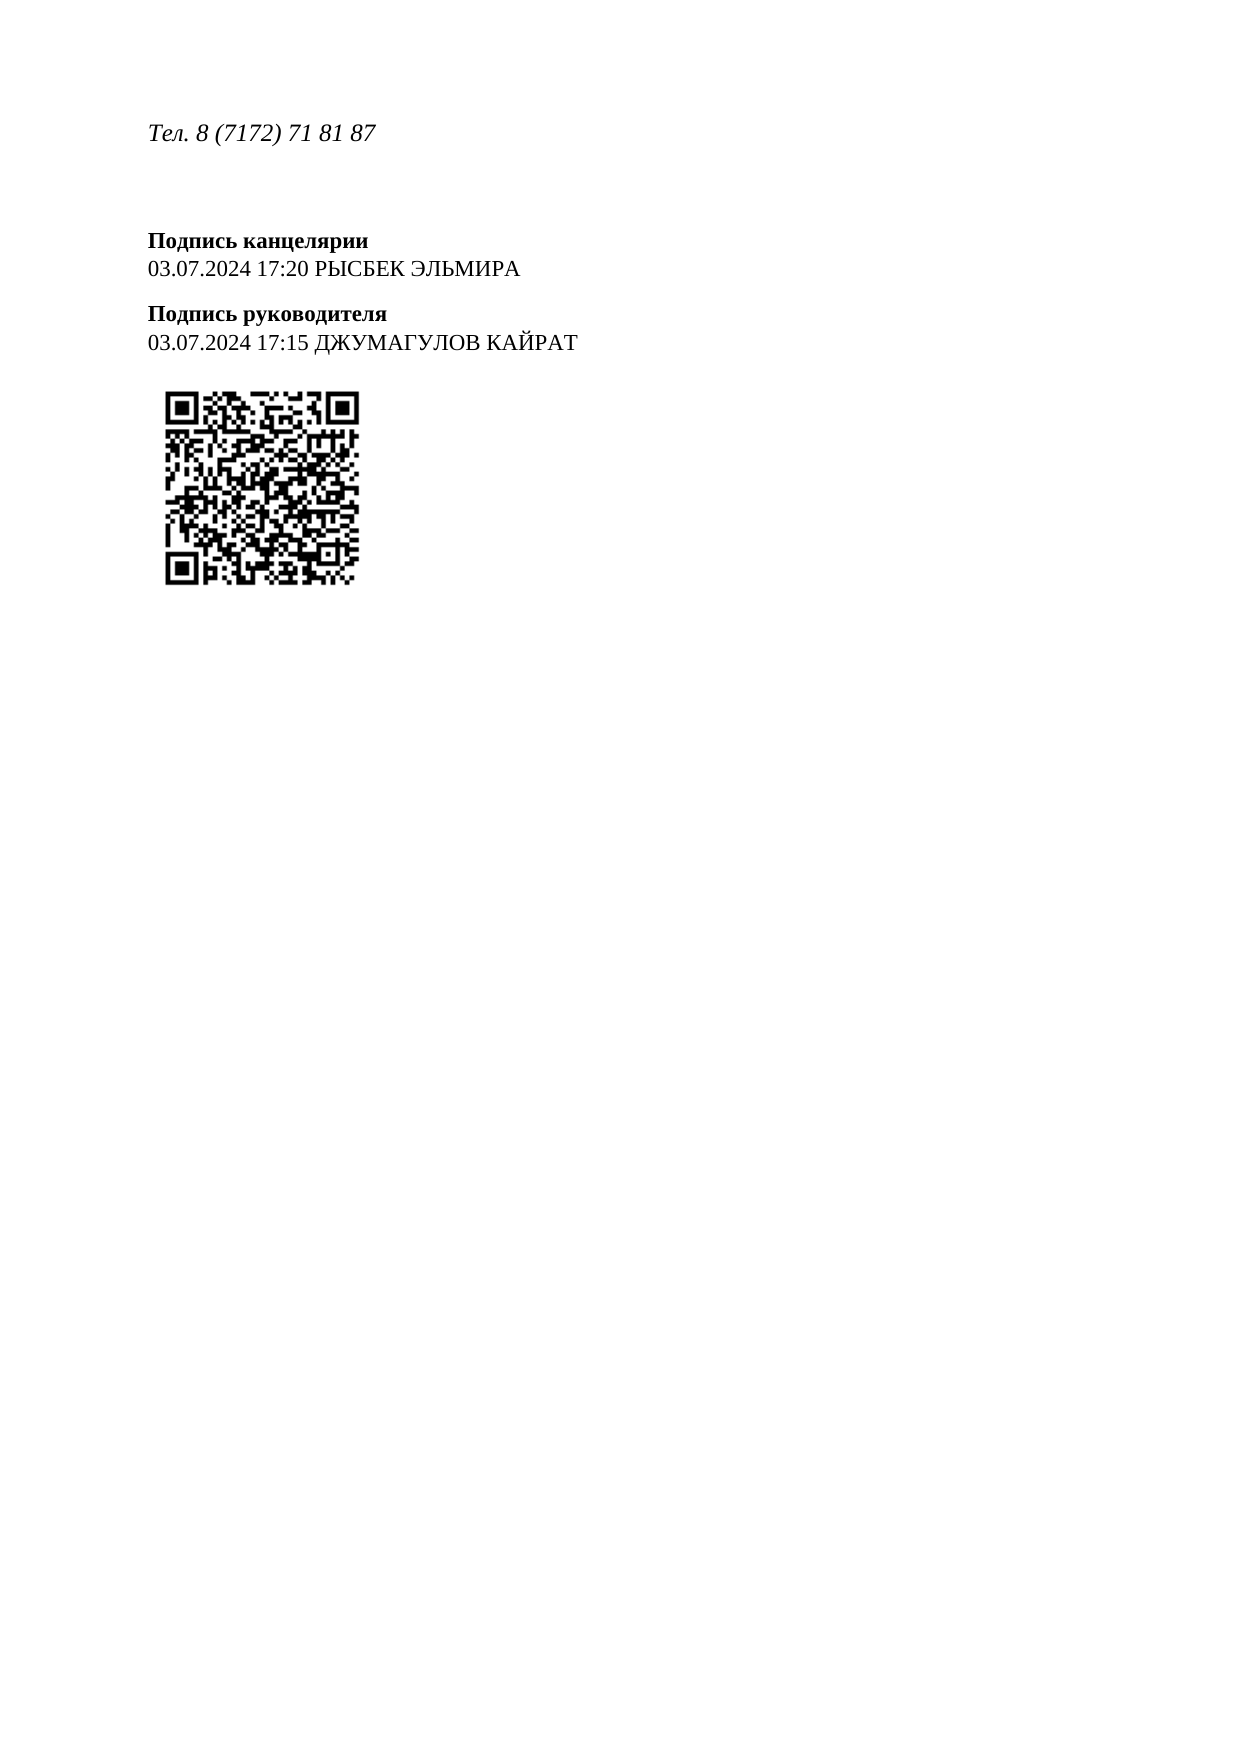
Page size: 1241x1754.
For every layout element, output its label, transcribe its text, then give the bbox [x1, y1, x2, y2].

text Тел. 8 (7172) 71 81 87 [148, 118, 1152, 147]
picture [147, 373, 378, 604]
text 03.07.2024 17:20 РЫСБЕК ЭЛЬМИРА [148, 255, 1152, 282]
text 03.07.2024 17:15 ДЖУМАГУЛОВ КАЙРАТ [148, 329, 1152, 355]
text Подпись канцелярии [148, 227, 1152, 253]
text Подпись руководителя [148, 300, 1152, 327]
